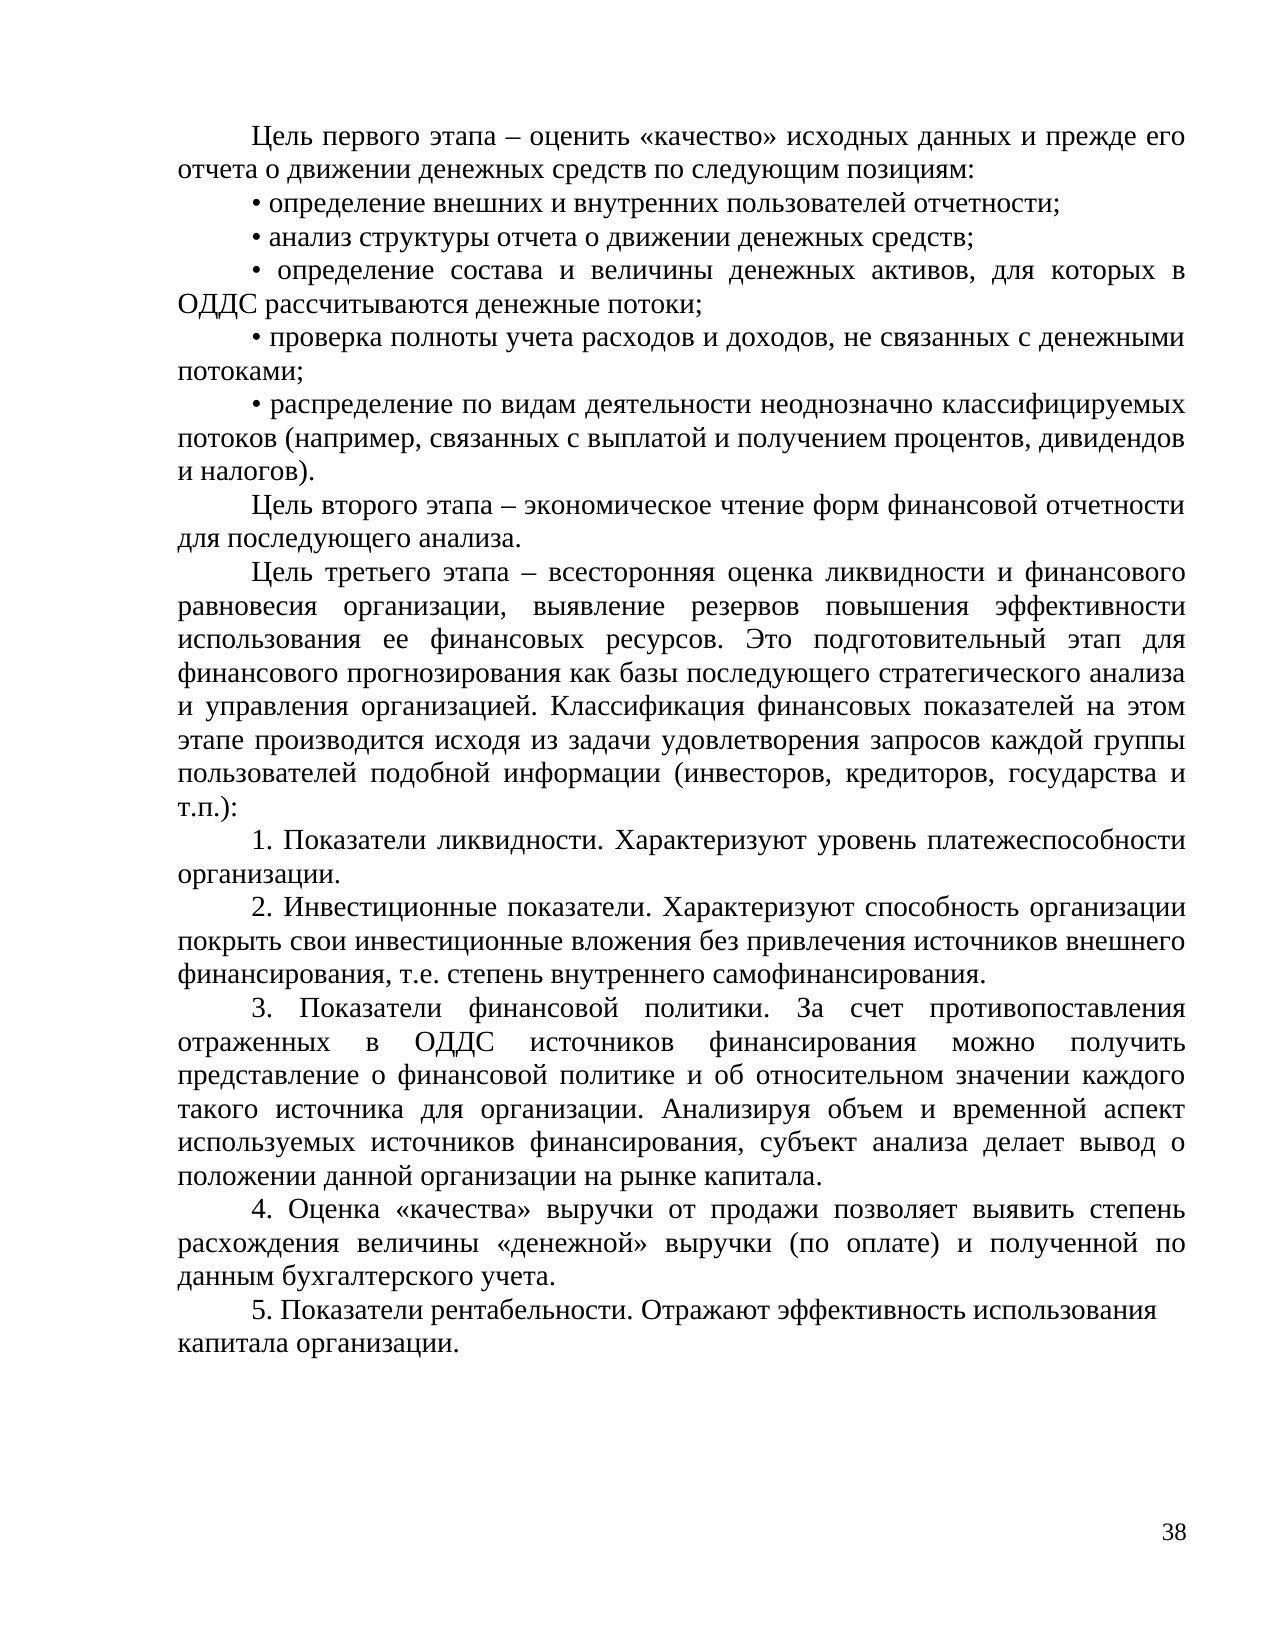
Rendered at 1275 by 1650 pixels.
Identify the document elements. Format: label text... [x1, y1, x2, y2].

text 2. Инвестиционные показатели. Характеризуют способность организации покрыть свои инвестиционные вложения без привлечения источников внешнего финансирования, т.е. степень внутреннего самофинансирования. [177, 889, 1186, 990]
text 5. Показатели рентабельности. Отражают эффективность использования капитала организации. [177, 1292, 1186, 1359]
text • определение состава и величины денежных активов, для которых в ОДДС рассчитываются денежные потоки; [177, 252, 1186, 319]
text 3. Показатели финансовой политики. За счет противопоставления отраженных в ОДДС источников финансирования можно получить представление о финансовой политике и об относительном значении каждого такого источника для организации. Анализируя объем и временной аспект используемых источников финансирования, субъект анализа делает вывод о положении данной организации на рынке капитала. [177, 990, 1186, 1191]
text • определение внешних и внутренних пользователей отчетности; [177, 185, 1186, 219]
text Цель третьего этапа – всесторонняя оценка ликвидности и финансового равновесия организации, выявление резервов повышения эффективности использования ее финансовых ресурсов. Это подготовительный этап для финансового прогнозирования как базы последующего стратегического анализа и управления организацией. Классификация финансовых показателей на этом этапе производится исходя из задачи удовлетворения запросов каждой группы пользователей подобной информации (инвесторов, кредиторов, государства и т.п.): [177, 554, 1186, 822]
text • распределение по видам деятельности неоднозначно классифицируемых потоков (например, связанных с выплатой и получением процентов, дивидендов и налогов). [177, 386, 1186, 487]
text Цель первого этапа – оценить «качество» исходных данных и прежде его отчета о движении денежных средств по следующим позициям: [177, 118, 1186, 185]
text Цель второго этапа – экономическое чтение форм финансовой отчетности для последующего анализа. [177, 487, 1186, 554]
text 1. Показатели ликвидности. Характеризуют уровень платежеспособности организации. [177, 822, 1186, 889]
text • проверка полноты учета расходов и доходов, не связанных с денежными потоками; [177, 319, 1186, 386]
text • анализ структуры отчета о движении денежных средств; [177, 219, 1186, 252]
text 4. Оценка «качества» выручки от продажи позволяет выявить степень расхождения величины «денежной» выручки (по оплате) и полученной по данным бухгалтерского учета. [177, 1191, 1186, 1292]
